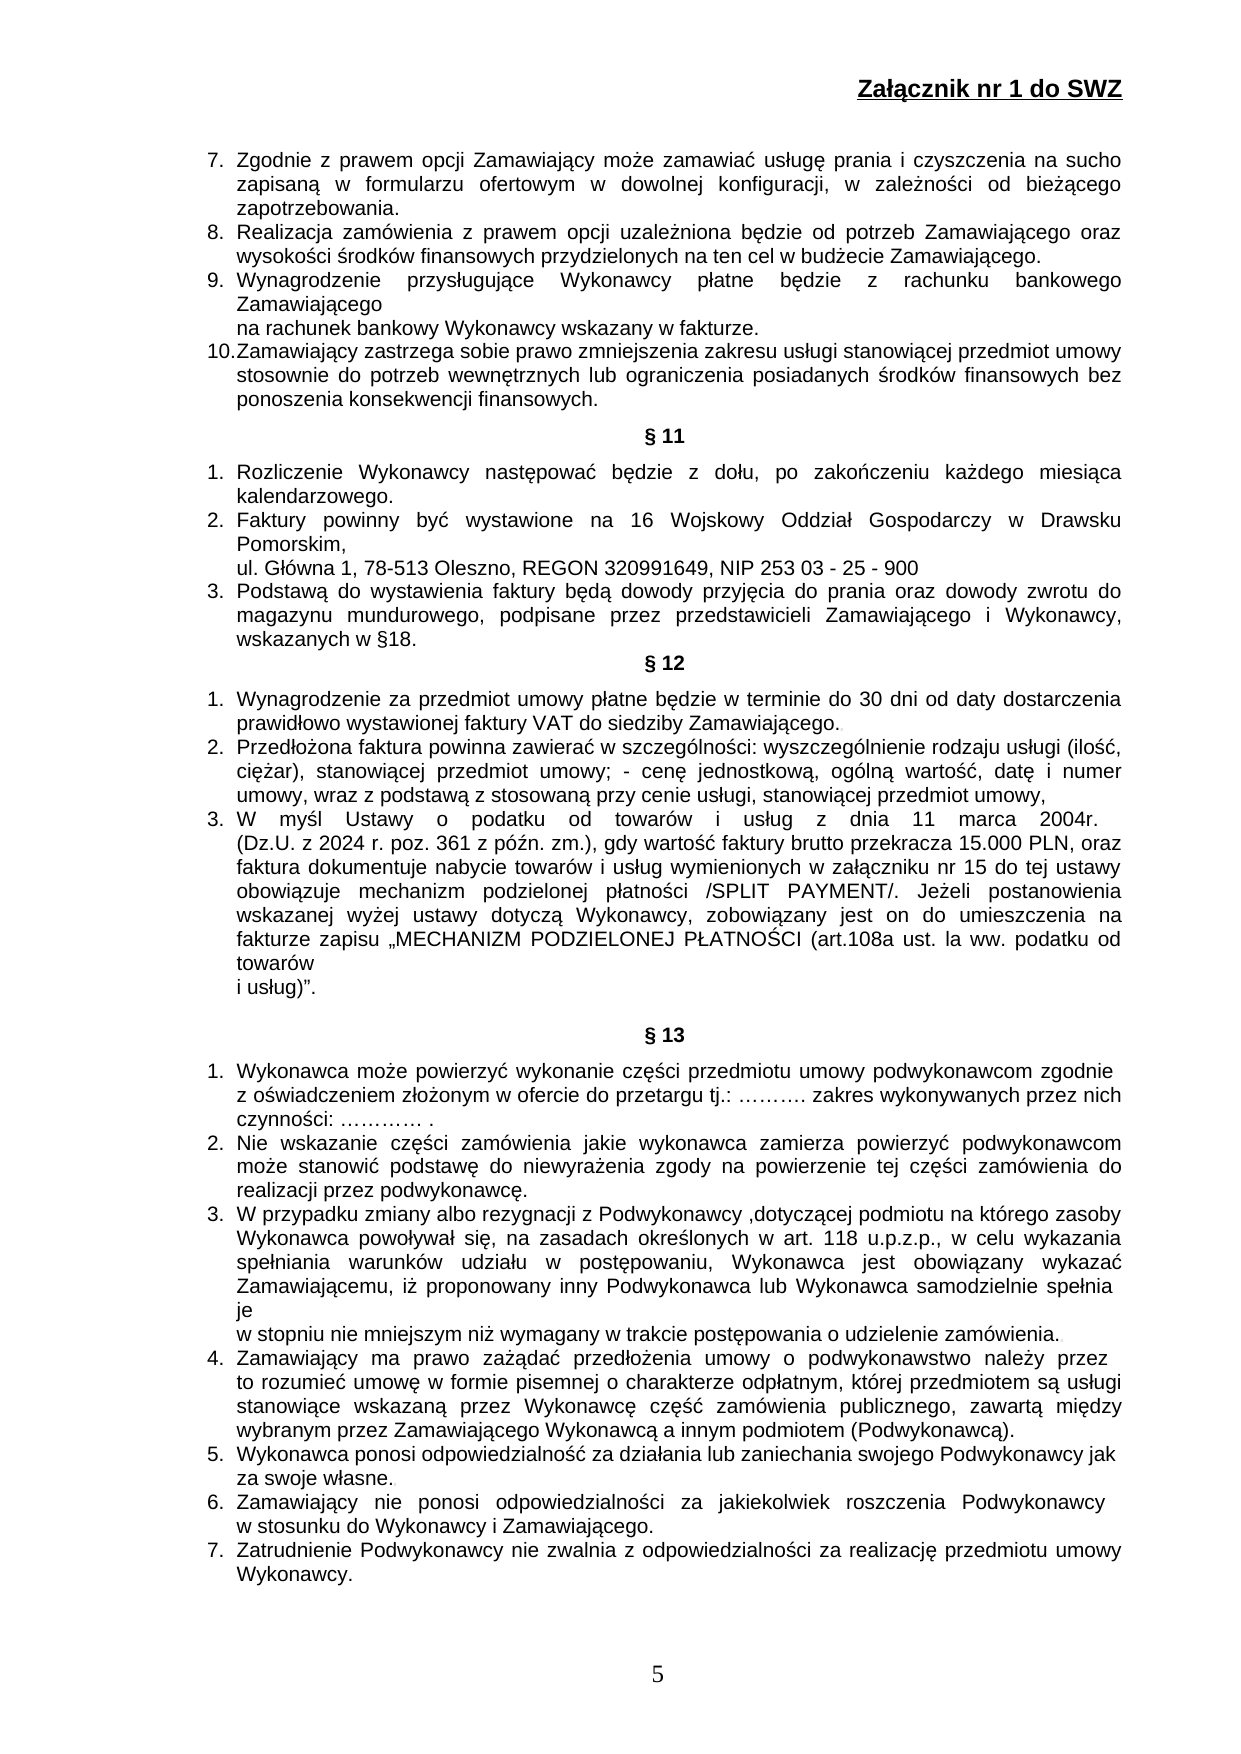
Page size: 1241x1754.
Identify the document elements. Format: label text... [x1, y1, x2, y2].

list Wynagrodzenie przysługujące Wykonawcy płatne będzie z rachunku bankowego Zamawiającego na rachunek bankowy Wykonawcy wskazany w fakturze. [207, 267, 1122, 339]
text § 11 [207, 424, 1122, 448]
list Nie wskazanie części zamówienia jakie wykonawca zamierza powierzyć podwykonawcom może stanowić podstawę do niewyrażenia zgody na powierzenie tej części zamówienia do realizacji przez podwykonawcę. [207, 1130, 1122, 1202]
list Zamawiający ma prawo zażądać przedłożenia umowy o podwykonawstwo należy przez to rozumieć umowę w formie pisemnej o charakterze odpłatnym, której przedmiotem są usługi stanowiące wskazaną przez Wykonawcę część zamówienia publicznego, zawartą między wybranym przez Zamawiającego Wykonawcą a innym podmiotem (Podwykonawcą). [207, 1346, 1122, 1442]
list Wykonawca ponosi odpowiedzialność za działania lub zaniechania swojego Podwykonawcy jak za swoje własne. [207, 1442, 1122, 1490]
list Przedłożona faktura powinna zawierać w szczególności: wyszczególnienie rodzaju usługi (ilość, ciężar), stanowiącej przedmiot umowy; - cenę jednostkową, ogólną wartość, datę i numer umowy, wraz z podstawą z stosowaną przy cenie usługi, stanowiącej przedmiot umowy, [207, 735, 1122, 807]
list Realizacja zamówienia z prawem opcji uzależniona będzie od potrzeb Zamawiającego oraz wysokości środków finansowych przydzielonych na ten cel w budżecie Zamawiającego. [207, 219, 1122, 267]
list W myśl Ustawy o podatku od towarów i usług z dnia 11 marca 2004r. (Dz.U. z 2024 r. poz. 361 z późn. zm.), gdy wartość faktury brutto przekracza 15.000 PLN, oraz faktura dokumentuje nabycie towarów i usług wymienionych w załączniku nr 15 do tej ustawy obowiązuje mechanizm podzielonej płatności /SPLIT PAYMENT/. Jeżeli postanowienia wskazanej wyżej ustawy dotyczą Wykonawcy, zobowiązany jest on do umieszczenia na fakturze zapisu „MECHANIZM PODZIELONEJ PŁATNOŚCI (art.108a ust. la ww. podatku od towarów i usług)”. [207, 807, 1122, 999]
list Zgodnie z prawem opcji Zamawiający może zamawiać usługę prania i czyszczenia na sucho zapisaną w formularzu ofertowym w dowolnej konfiguracji, w zależności od bieżącego zapotrzebowania. [207, 148, 1122, 219]
text § 13 [207, 1023, 1122, 1047]
list Faktury powinny być wystawione na 16 Wojskowy Oddział Gospodarczy w Drawsku Pomorskim, ul. Główna 1, 78-513 Oleszno, REGON 320991649, NIP 253 03 - 25 - 900 [207, 507, 1122, 579]
list Zatrudnienie Podwykonawcy nie zwalnia z odpowiedzialności za realizację przedmiotu umowy Wykonawcy. [207, 1538, 1122, 1586]
list Wykonawca może powierzyć wykonanie części przedmiotu umowy podwykonawcom zgodnie z oświadczeniem złożonym w ofercie do przetargu tj.: ………. zakres wykonywanych przez nich czynności: ………… . [207, 1058, 1122, 1130]
list Rozliczenie Wykonawcy następować będzie z dołu, po zakończeniu każdego miesiąca kalendarzowego. [207, 459, 1122, 507]
list Zamawiający nie ponosi odpowiedzialności za jakiekolwiek roszczenia Podwykonawcy w stosunku do Wykonawcy i Zamawiającego. [207, 1490, 1122, 1538]
list Zamawiający zastrzega sobie prawo zmniejszenia zakresu usługi stanowiącej przedmiot umowy stosownie do potrzeb wewnętrznych lub ograniczenia posiadanych środków finansowych bez ponoszenia konsekwencji finansowych. [207, 339, 1122, 411]
list Wynagrodzenie za przedmiot umowy płatne będzie w terminie do 30 dni od daty dostarczenia prawidłowo wystawionej faktury VAT do siedziby Zamawiającego. [207, 687, 1122, 735]
list Podstawą do wystawienia faktury będą dowody przyjęcia do prania oraz dowody zwrotu do magazynu mundurowego, podpisane przez przedstawicieli Zamawiającego i Wykonawcy, wskazanych w §18. [207, 579, 1122, 651]
list W przypadku zmiany albo rezygnacji z Podwykonawcy ,dotyczącej podmiotu na którego zasoby Wykonawca powoływał się, na zasadach określonych w art. 118 u.p.z.p., w celu wykazania spełniania warunków udziału w postępowaniu, Wykonawca jest obowiązany wykazać Zamawiającemu, iż proponowany inny Podwykonawca lub Wykonawca samodzielnie spełnia je w stopniu nie mniejszym niż wymagany w trakcie postępowania o udzielenie zamówienia. [207, 1202, 1122, 1346]
text § 12 [207, 651, 1122, 675]
